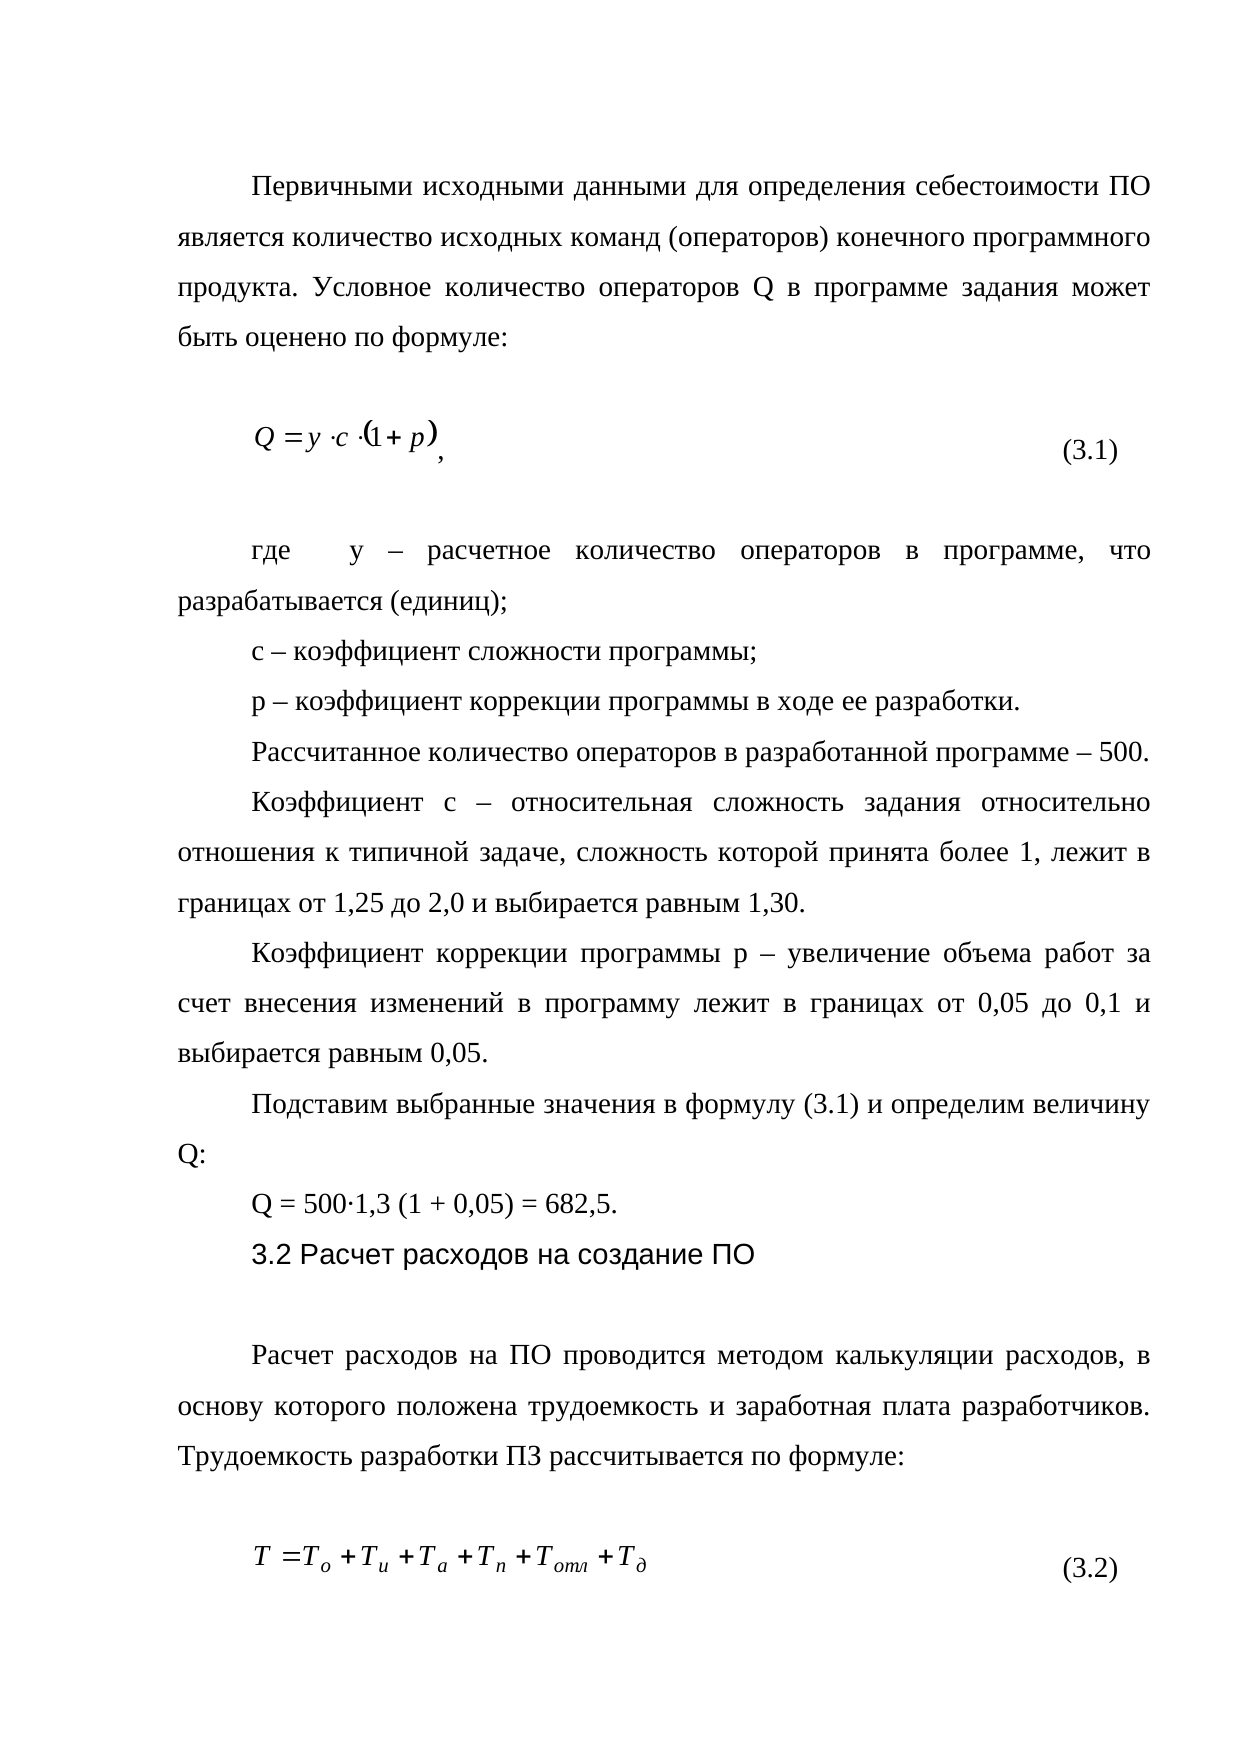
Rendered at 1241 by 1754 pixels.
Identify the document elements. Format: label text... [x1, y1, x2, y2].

list Первичными исходными данными для определения себестоимости ПО является количество исходных команд (операторов) конечного программного продукта. Условное количество операторов Q в программе задания может быть оценено по формуле: [177, 168, 1152, 353]
list Q = 500∙1,3 (1 + 0,05) = 682,5. [177, 1187, 1152, 1220]
list Коэффициент с – относительная сложность задания относительно отношения к типичной задаче, сложность которой принята более 1, лежит в границах от 1,25 до 2,0 и выбирается равным 1,30. [177, 784, 1152, 918]
list Подставим выбранные значения в формулу (3.1) и определим величину Q: [177, 1086, 1152, 1170]
list с – коэффициент сложности программы; [177, 633, 1152, 667]
list р – коэффициент коррекции программы в ходе ее разработки. [177, 683, 1152, 717]
text 3.2 Расчет расходов на создание ПО [177, 1237, 1152, 1270]
list , (3.1) [177, 420, 1152, 465]
text Коэффициент коррекции программы р – увеличение объема работ за счет внесения изменений в программу лежит в границах от 0,05 до 0,1 и выбирается равным 0,05. [177, 935, 1152, 1069]
text Расчет расходов на ПО проводится методом калькуляции расходов, в основу которого положена трудоемкость и заработная плата разработчиков. Трудоемкость разработки ПЗ рассчитывается по формуле: [177, 1337, 1152, 1472]
list (3.2) [177, 1539, 1152, 1584]
text где у – расчетное количество операторов в программе, что разрабатывается (единиц); [177, 532, 1152, 616]
text Рассчитанное количество операторов в разработанной программе – 500. [177, 734, 1152, 767]
